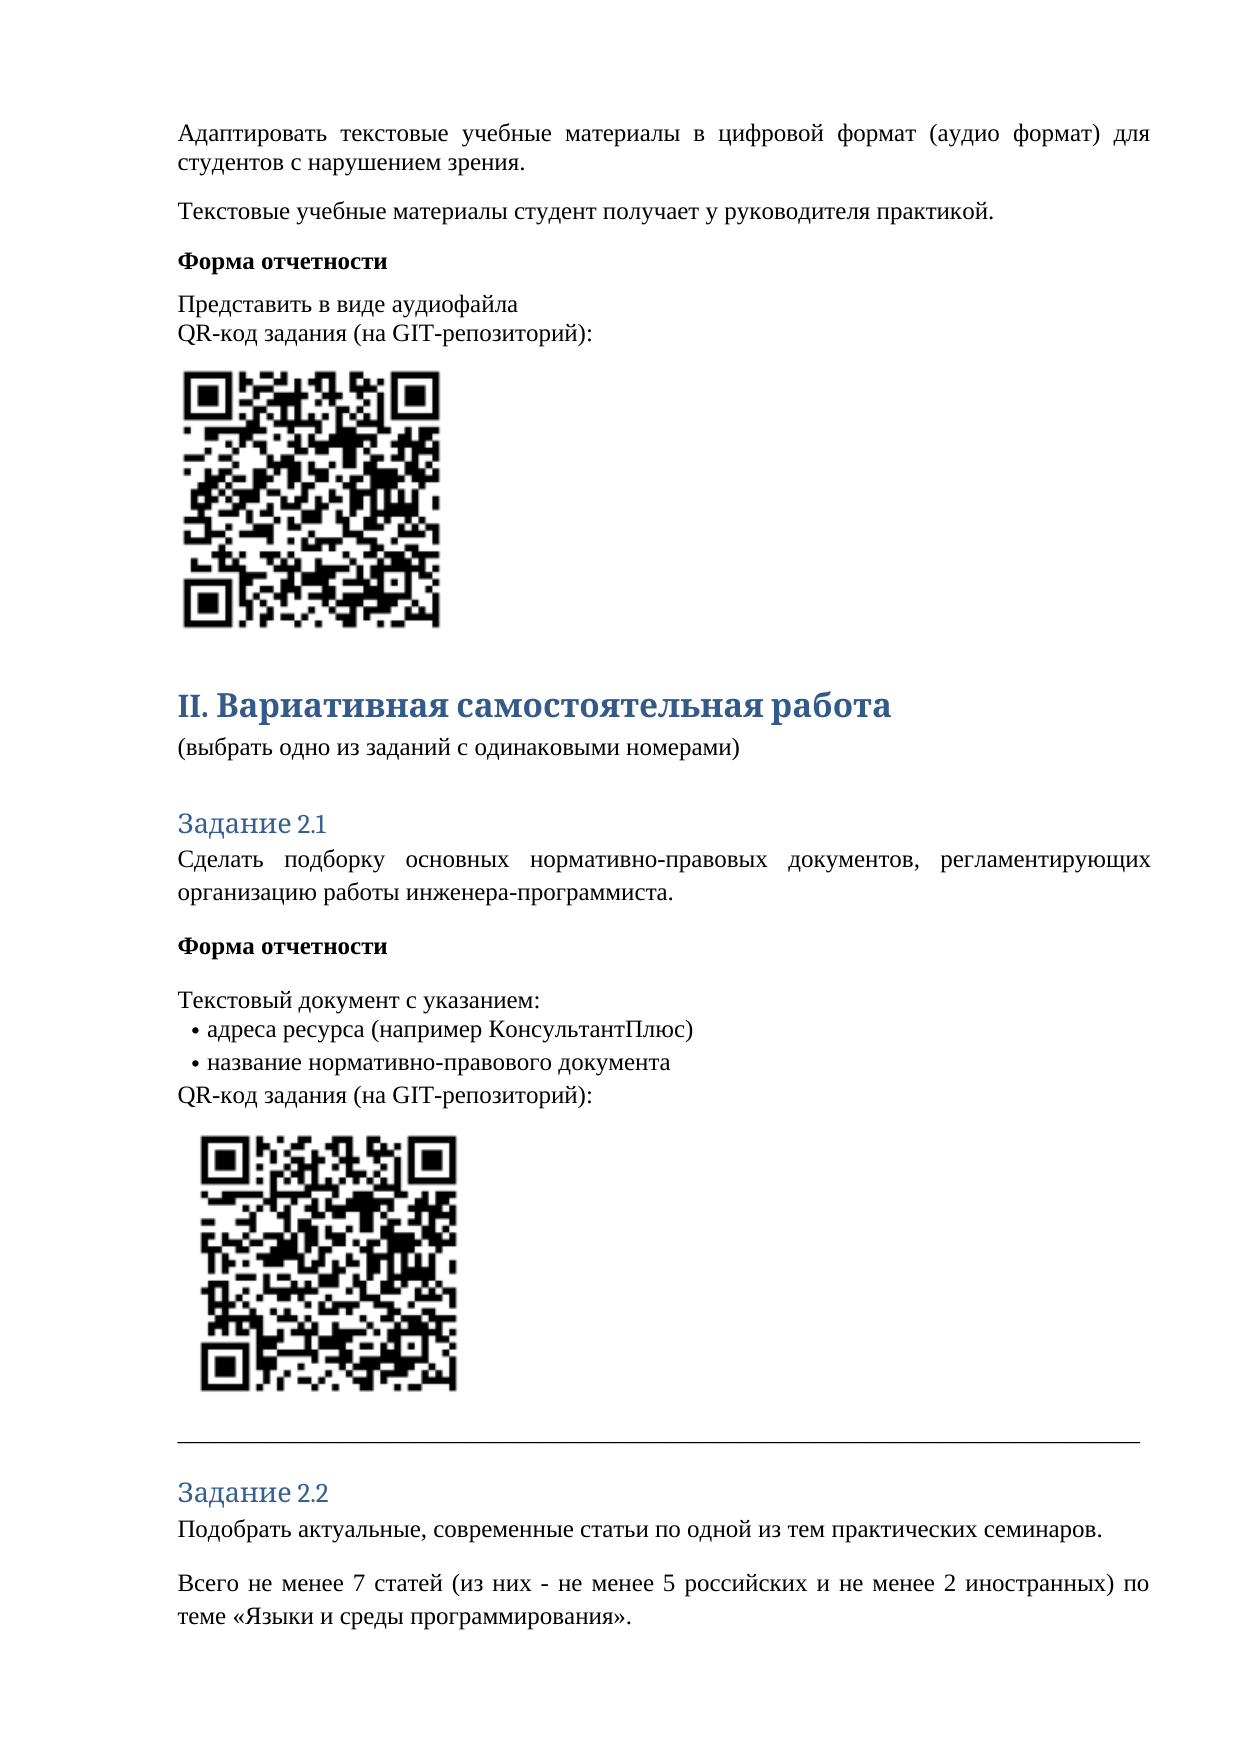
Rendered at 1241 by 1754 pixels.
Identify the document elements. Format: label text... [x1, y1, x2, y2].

subtitle Задание 2.1 [177, 809, 1152, 840]
list адреса ресурса (например КонсультантПлюс) [192, 1014, 1152, 1043]
text Всего не менее 7 статей (из них - не менее 5 российских и не менее 2 иностранных) по теме «Языки и среды программирования». [177, 1568, 1152, 1630]
list название нормативно-правового документа [192, 1047, 1152, 1076]
picture [177, 1123, 473, 1403]
text (выбрать одно из заданий с одинаковыми номерами) [177, 732, 1152, 760]
text Подобрать актуальные, современные статьи по одной из тем практических семинаров. [177, 1514, 1152, 1543]
text Форма отчетности [177, 246, 1152, 275]
subtitle II. Вариативная самостоятельная работа [177, 688, 1152, 726]
text Адаптировать текстовые учебные материалы в цифровой формат (аудио формат) для студентов с нарушением зрения. [177, 118, 1152, 176]
picture [177, 361, 453, 638]
subtitle Задание 2.2 [177, 1478, 1152, 1509]
text Текстовые учебные материалы студент получает у руководителя практикой. [177, 196, 1152, 225]
text Форма отчетности [177, 931, 1152, 960]
text QR-код задания (на GIT-репозиторий): [177, 1080, 1152, 1109]
text Текстовый документ с указанием: [177, 985, 1152, 1014]
text Сделать подборку основных нормативно-правовых документов, регламентирующих организацию работы инженера-программиста. [177, 844, 1152, 906]
text QR-код задания (на GIT-репозиторий): [177, 318, 1152, 347]
text Представить в виде аудиофайла [177, 289, 1152, 318]
text _____________________________________________________________________________ [177, 1417, 1152, 1446]
